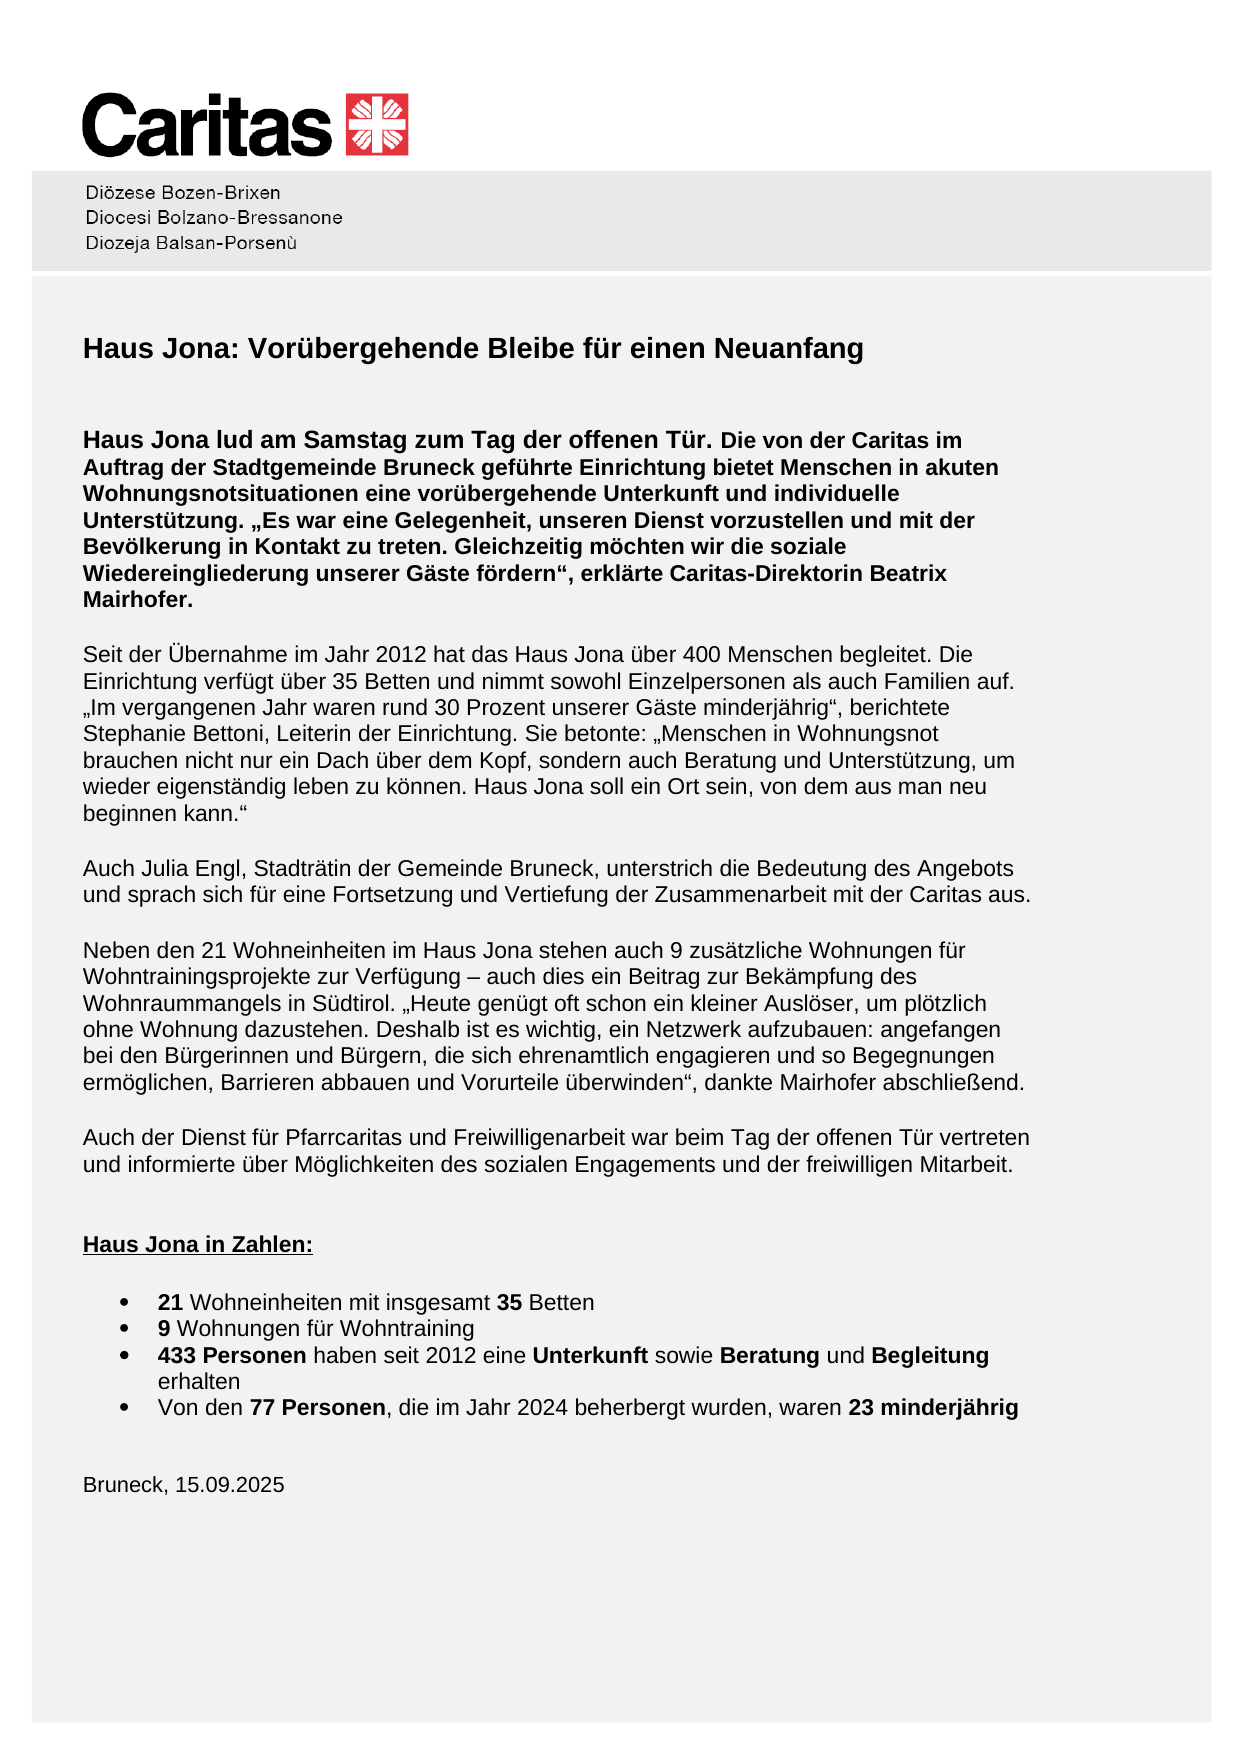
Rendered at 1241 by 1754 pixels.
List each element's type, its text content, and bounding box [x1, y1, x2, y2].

text Neben den 21 Wohneinheiten im Haus Jona stehen auch 9 zusätzliche Wohnungen für Wohntrainingsprojekte zur Verfügung – auch dies ein Beitrag zur Bekämpfung des Wohnraummangels in Südtirol. „Heute genügt oft schon ein kleiner Auslöser, um plötzlich ohne Wohnung dazustehen. Deshalb ist es wichtig, ein Netzwerk aufzubauen: angefangen bei den Bürgerinnen und Bürgern, die sich ehrenamtlich engagieren und so Begegnungen ermöglichen, Barrieren abbauen und Vorurteile überwinden“, dankte Mairhofer abschließend. [83, 937, 1033, 1095]
text Haus Jona lud am Samstag zum Tag der offenen Tür. Die von der Caritas im Auftrag der Stadtgemeinde Bruneck geführte Einrichtung bietet Menschen in akuten Wohnungsnotsituationen eine vorübergehende Unterkunft und individuelle Unterstützung. „Es war eine Gelegenheit, unseren Dienst vorzustellen und mit der Bevölkerung in Kontakt zu treten. Gleichzeitig möchten wir die soziale Wiedereingliederung unserer Gäste fördern“, erklärte Caritas-Direktorin Beatrix Mairhofer. [83, 425, 1033, 612]
list 9 Wohnungen für Wohntraining [120, 1315, 1033, 1342]
text Auch der Dienst für Pfarrcaritas und Freiwilligenarbeit war beim Tag der offenen Tür vertreten und informierte über Möglichkeiten des sozialen Engagements und der freiwilligen Mitarbeit. [83, 1124, 1033, 1177]
text Bruneck, 15.09.2025 [83, 1472, 1033, 1497]
text Haus Jona in Zahlen: [83, 1231, 1033, 1289]
text Auch Julia Engl, Stadträtin der Gemeinde Bruneck, unterstrich die Bedeutung des Angebots und sprach sich für eine Fortsetzung und Vertiefung der Zusammenarbeit mit der Caritas aus. [83, 855, 1033, 908]
list Von den 77 Personen, die im Jahr 2024 beherbergt wurden, waren 23 minderjährig [120, 1394, 1033, 1421]
picture [2, 1, 1241, 1752]
text Seit der Übernahme im Jahr 2012 hat das Haus Jona über 400 Menschen begleitet. Die Einrichtung verfügt über 35 Betten und nimmt sowohl Einzelpersonen als auch Familien auf. „Im vergangenen Jahr waren rund 30 Prozent unserer Gäste minderjährig“, berichtete Stephanie Bettoni, Leiterin der Einrichtung. Sie betonte: „Menschen in Wohnungsnot brauchen nicht nur ein Dach über dem Kopf, sondern auch Beratung und Unterstützung, um wieder eigenständig leben zu können. Haus Jona soll ein Ort sein, von dem aus man neu beginnen kann.“ [83, 641, 1033, 826]
list 433 Personen haben seit 2012 eine Unterkunft sowie Beratung und Begleitung erhalten [120, 1342, 1033, 1394]
text Haus Jona: Vorübergehende Bleibe für einen Neuanfang [83, 331, 1033, 365]
list 21 Wohneinheiten mit insgesamt 35 Betten [120, 1289, 1033, 1315]
